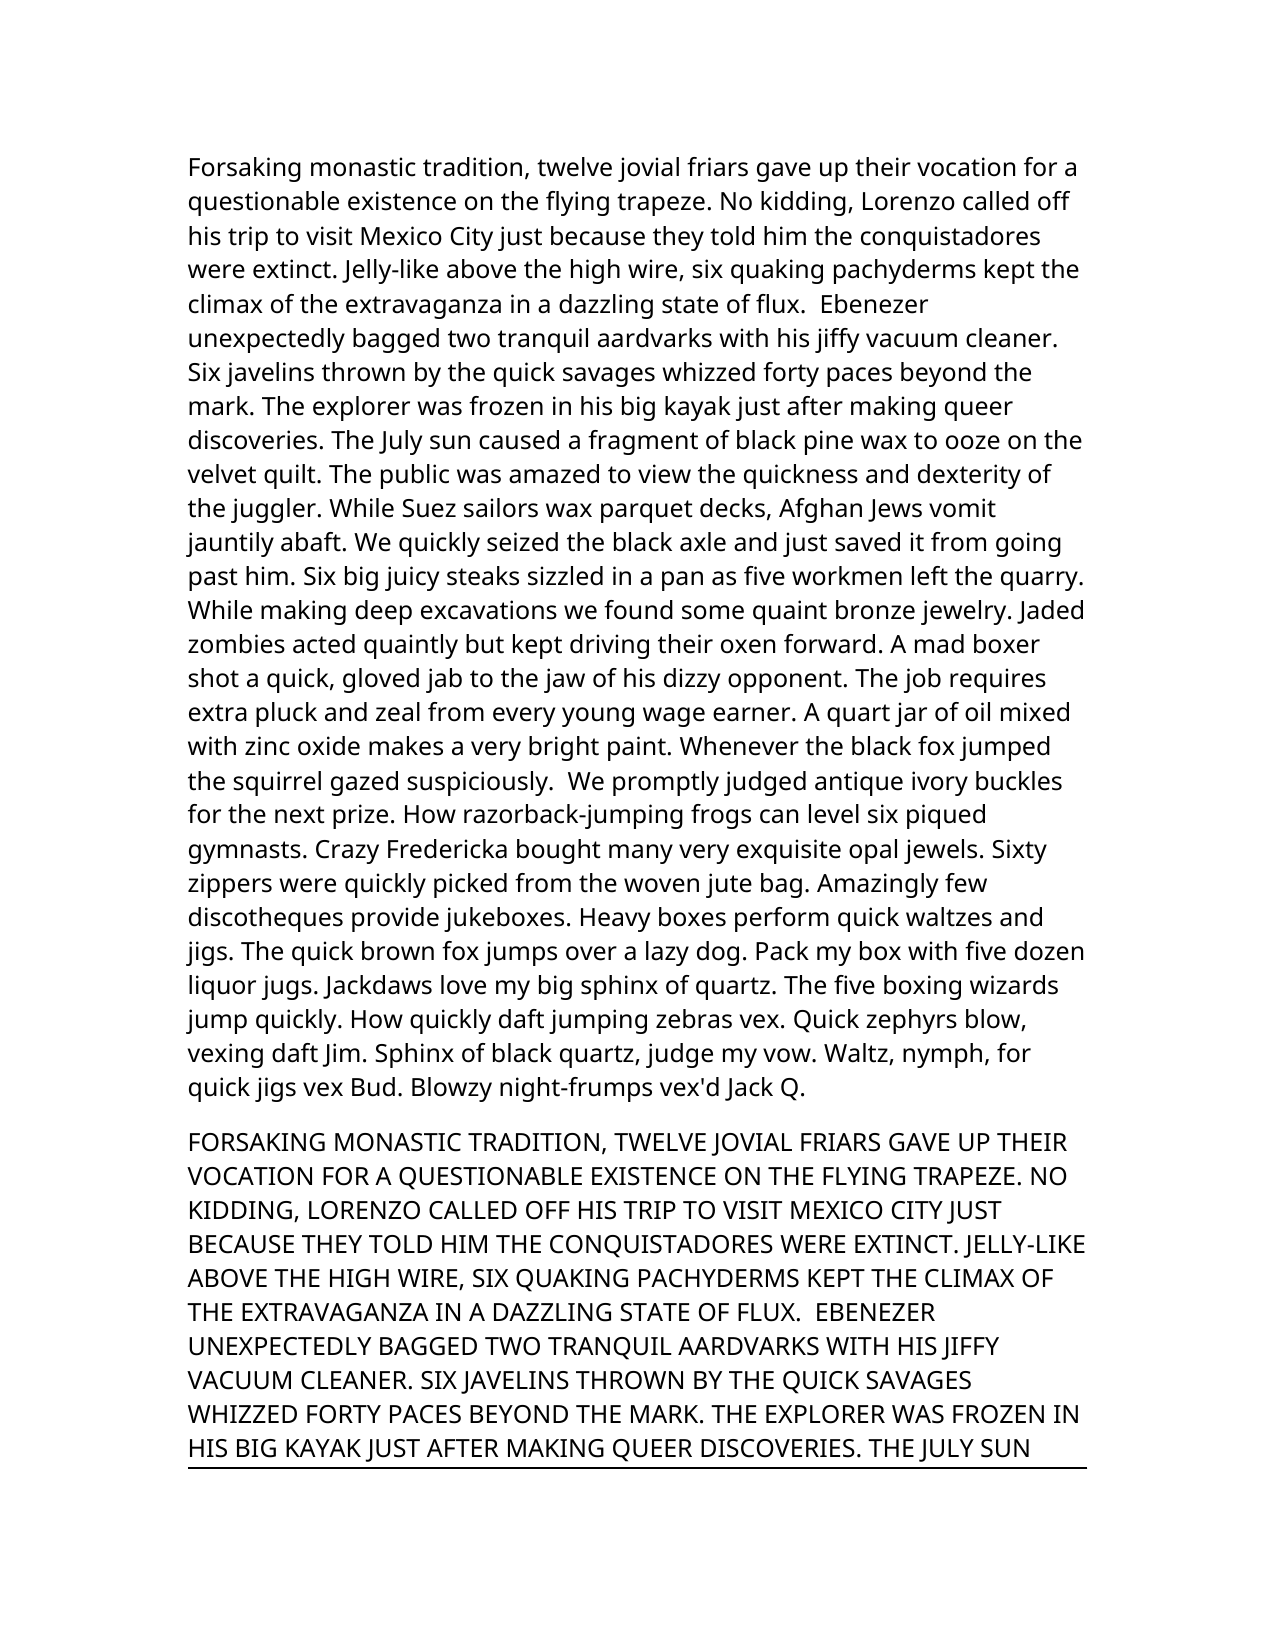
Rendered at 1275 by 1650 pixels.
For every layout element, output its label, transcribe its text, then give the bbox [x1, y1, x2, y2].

text Forsaking monastic tradition, twelve jovial friars gave up their vocation for a questionable existence on the flying trapeze. No kidding, Lorenzo called off his trip to visit Mexico City just because they told him the conquistadores were extinct. Jelly-like above the high wire, six quaking pachyderms kept the climax of the extravaganza in a dazzling state of flux. Ebenezer unexpectedly bagged two tranquil aardvarks with his jiffy vacuum cleaner. Six javelins thrown by the quick savages whizzed forty paces beyond the mark. The explorer was frozen in his big kayak just after making queer discoveries. The July sun caused a fragment of black pine wax to ooze on the velvet quilt. The public was amazed to view the quickness and dexterity of the juggler. While Suez sailors wax parquet decks, Afghan Jews vomit jauntily abaft. We quickly seized the black axle and just saved it from going past him. Six big juicy steaks sizzled in a pan as five workmen left the quarry. While making deep excavations we found some quaint bronze jewelry. Jaded zombies acted quaintly but kept driving their oxen forward. A mad boxer shot a quick, gloved jab to the jaw of his dizzy opponent. The job requires extra pluck and zeal from every young wage earner. A quart jar of oil mixed with zinc oxide makes a very bright paint. Whenever the black fox jumped the squirrel gazed suspiciously. We promptly judged antique ivory buckles for the next prize. How razorback-jumping frogs can level six piqued gymnasts. Crazy Fredericka bought many very exquisite opal jewels. Sixty zippers were quickly picked from the woven jute bag. Amazingly few discotheques provide jukeboxes. Heavy boxes perform quick waltzes and jigs. The quick brown fox jumps over a lazy dog. Pack my box with five dozen liquor jugs. Jackdaws love my big sphinx of quartz. The five boxing wizards jump quickly. How quickly daft jumping zebras vex. Quick zephyrs blow, vexing daft Jim. Sphinx of black quartz, judge my vow. Waltz, nymph, for quick jigs vex Bud. Blowzy night-frumps vex'd Jack Q. [187, 150, 1087, 1104]
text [187, 1124, 1087, 1469]
